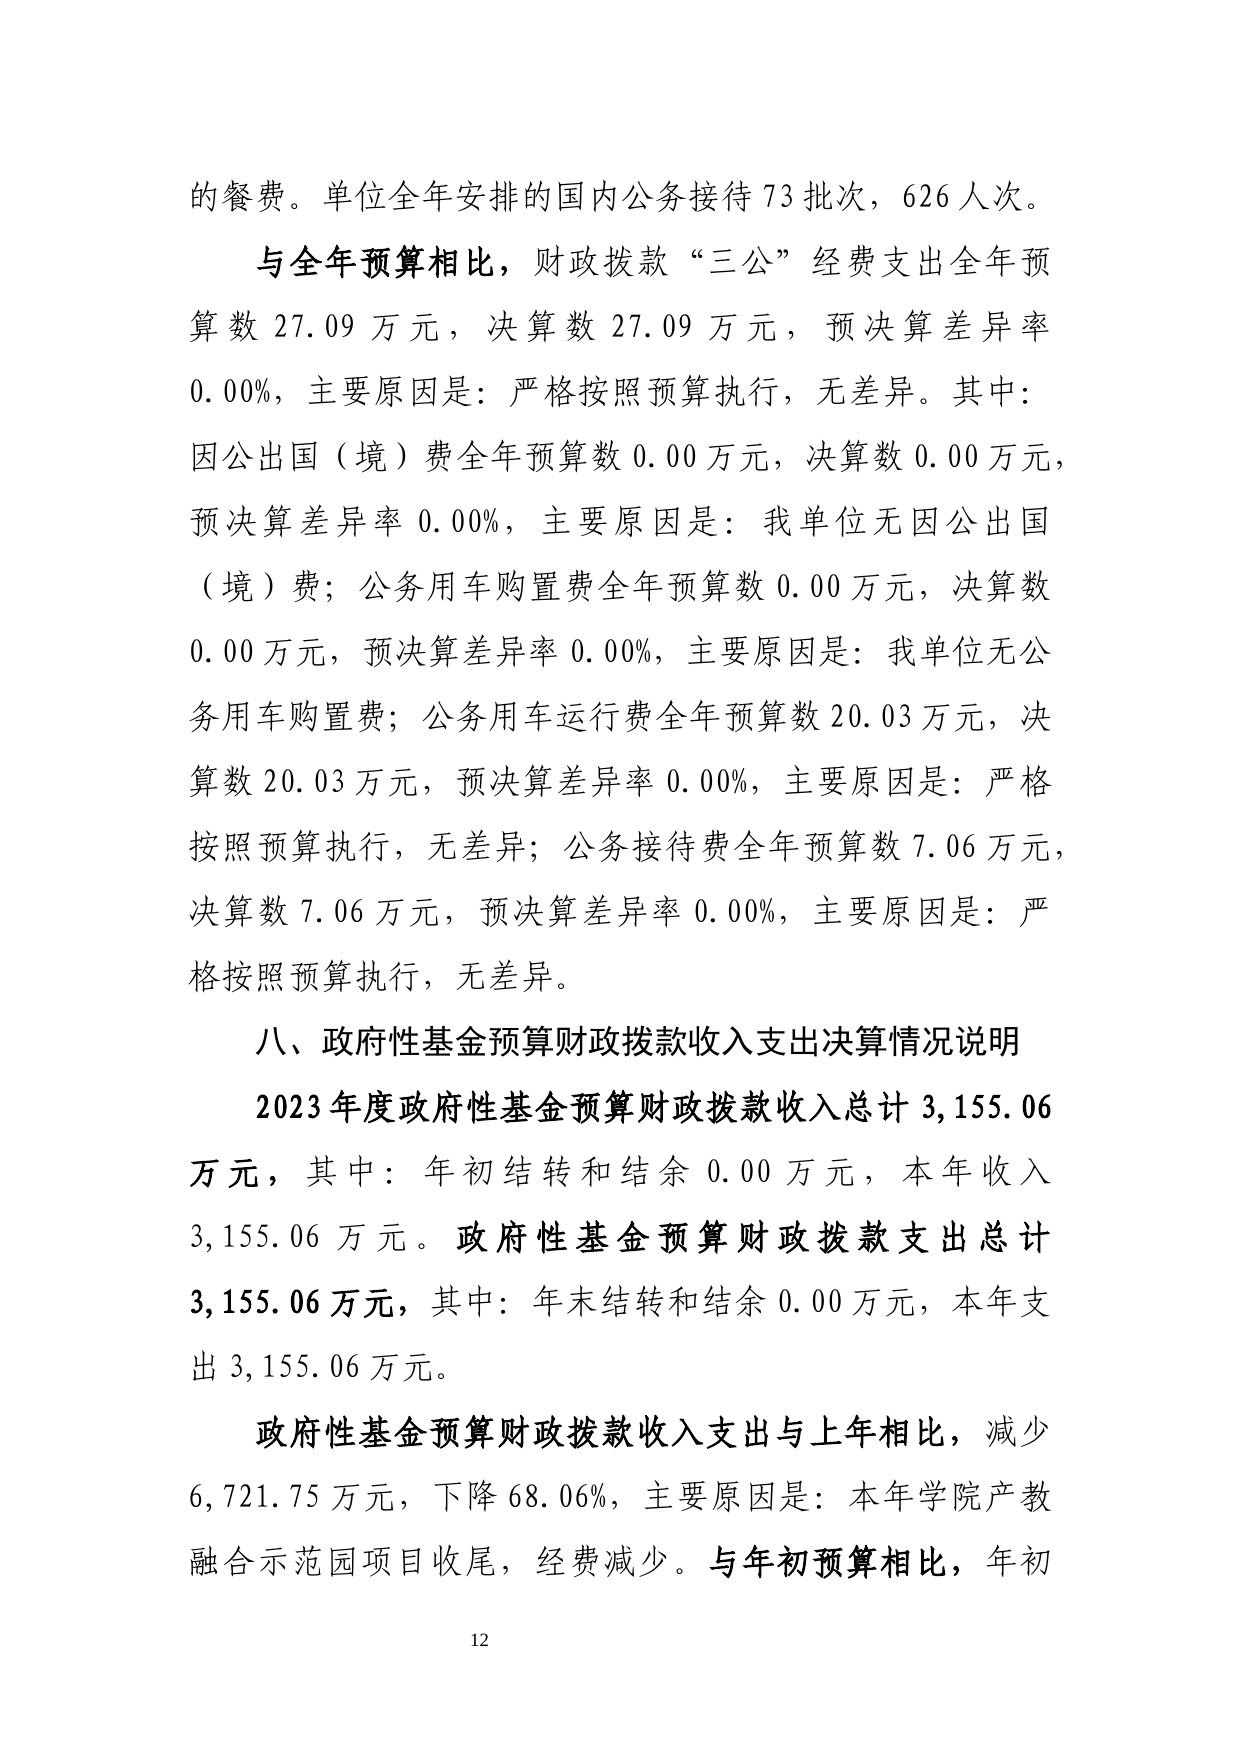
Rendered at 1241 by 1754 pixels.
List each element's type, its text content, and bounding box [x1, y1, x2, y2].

text 八、政府性基金预算财政拨款收入支出决算情况说明 [187, 1007, 1053, 1072]
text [187, 162, 1053, 227]
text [187, 1397, 1053, 1592]
text 与全年预算相比，财政拨款“三公”经费支出全年预算数27.09万元，决算数27.09万元，预决算差异率0.00%，主要原因是：严格按照预算执行，无差异。其中：因公出国（境）费全年预算数0.00万元，决算数0.00万元，预决算差异率0.00%，主要原因是：我单位无因公出国（境）费；公务用车购置费全年预算数0.00万元，决算数0.00万元，预决算差异率0.00%，主要原因是：我单位无公务用车购置费；公务用车运行费全年预算数20.03万元，决算数20.03万元，预决算差异率0.00%，主要原因是：严格按照预算执行，无差异；公务接待费全年预算数7.06万元，决算数7.06万元，预决算差异率0.00%，主要原因是：严格按照预算执行，无差异。 [187, 227, 1053, 1007]
text 2023年度政府性基金预算财政拨款收入总计3,155.06万元，其中：年初结转和结余0.00万元，本年收入3,155.06万元。政府性基金预算财政拨款支出总计3,155.06万元，其中：年末结转和结余0.00万元，本年支出3,155.06万元。 [187, 1072, 1053, 1397]
